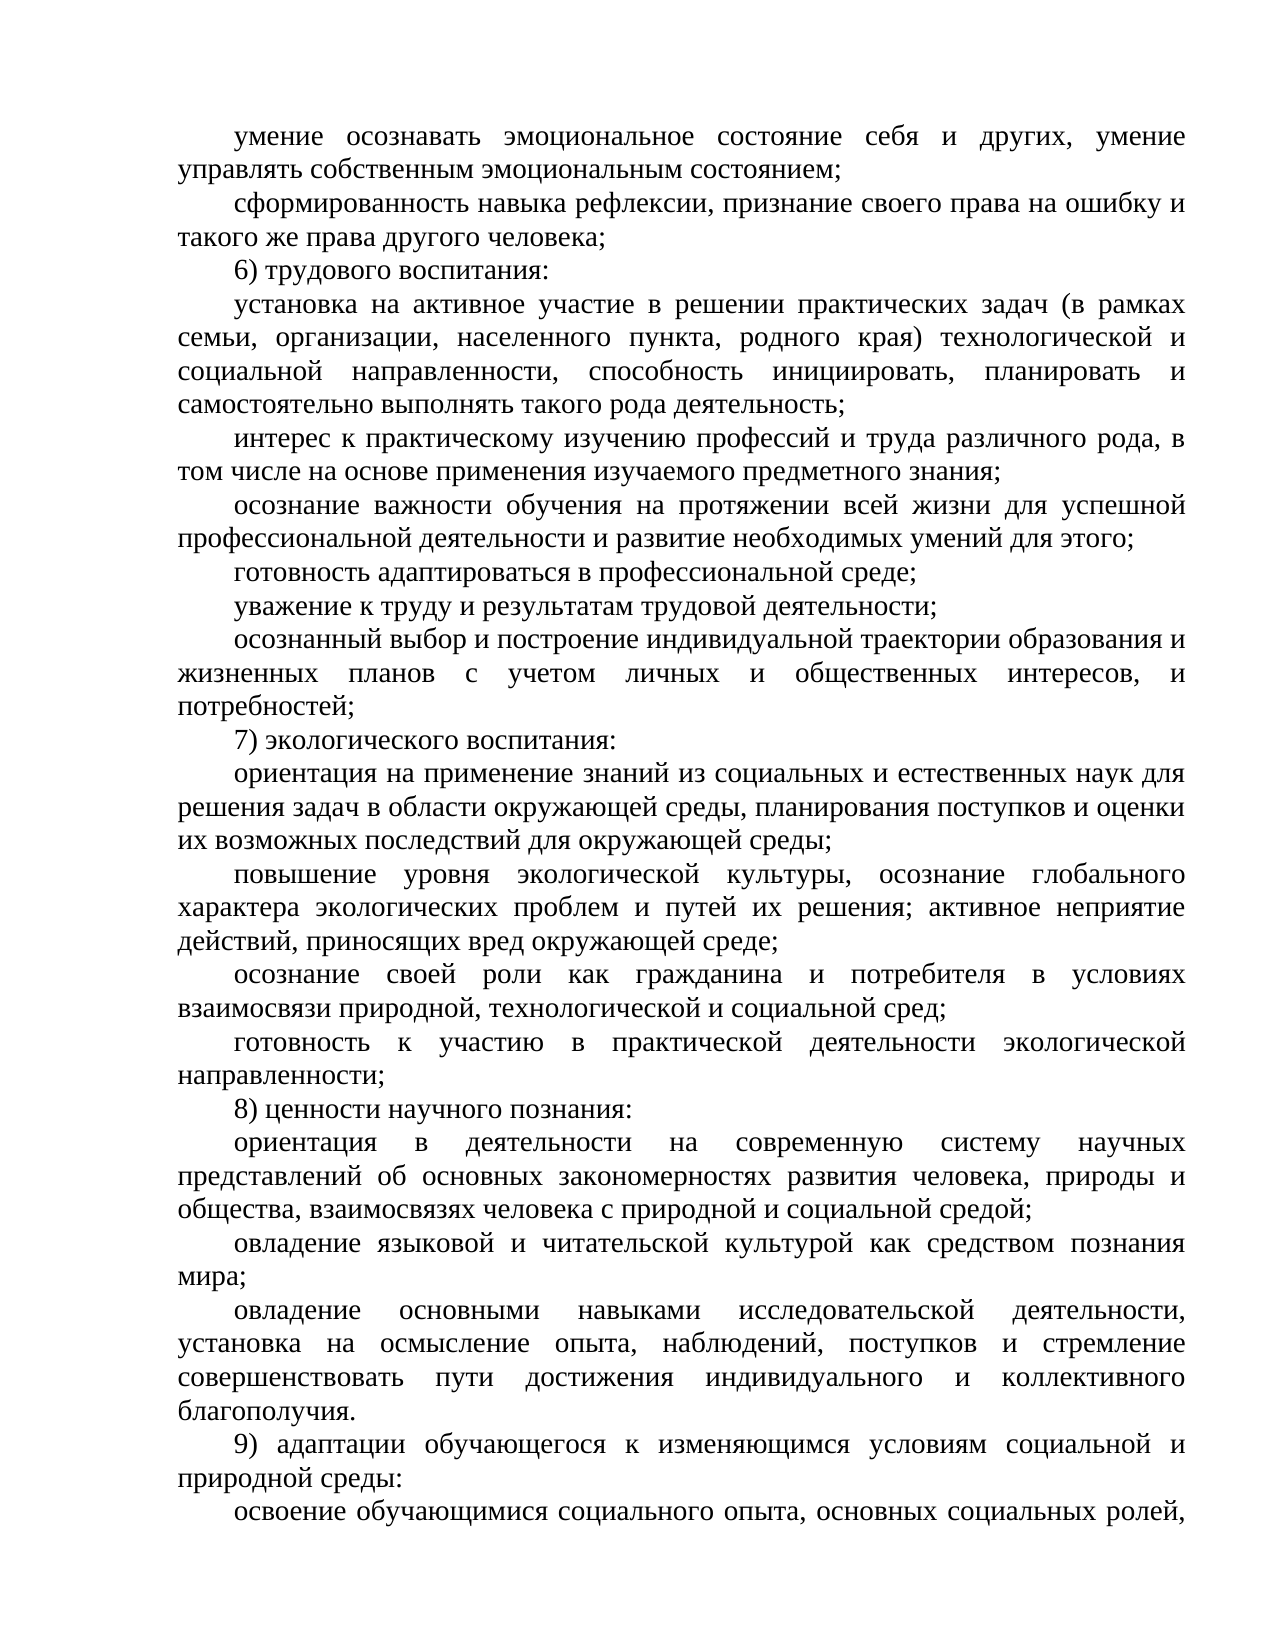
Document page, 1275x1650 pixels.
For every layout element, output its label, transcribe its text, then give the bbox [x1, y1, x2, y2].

text 9) адаптации обучающегося к изменяющимся условиям социальной и природной среды: [177, 1426, 1186, 1493]
text осознанный выбор и построение индивидуальной траектории образования и жизненных планов с учетом личных и общественных интересов, и потребностей; [177, 621, 1186, 722]
text готовность к участию в практической деятельности экологической направленности; [177, 1024, 1186, 1091]
text овладение основными навыками исследовательской деятельности, установка на осмысление опыта, наблюдений, поступков и стремление совершенствовать пути достижения индивидуального и коллективного благополучия. [177, 1292, 1186, 1426]
text сформированность навыка рефлексии, признание своего права на ошибку и такого же права другого человека; [177, 185, 1186, 252]
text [177, 1493, 1186, 1527]
text 6) трудового воспитания: [177, 252, 1186, 286]
text умение осознавать эмоциональное состояние себя и других, умение управлять собственным эмоциональным состоянием; [177, 118, 1186, 185]
text осознание своей роли как гражданина и потребителя в условиях взаимосвязи природной, технологической и социальной сред; [177, 957, 1186, 1024]
text интерес к практическому изучению профессий и труда различного рода, в том числе на основе применения изучаемого предметного знания; [177, 420, 1186, 487]
text готовность адаптироваться в профессиональной среде; [177, 554, 1186, 588]
text установка на активное участие в решении практических задач (в рамках семьи, организации, населенного пункта, родного края) технологической и социальной направленности, способность инициировать, планировать и самостоятельно выполнять такого рода деятельность; [177, 286, 1186, 420]
text овладение языковой и читательской культурой как средством познания мира; [177, 1225, 1186, 1292]
text 7) экологического воспитания: [177, 722, 1186, 755]
text уважение к труду и результатам трудовой деятельности; [177, 588, 1186, 621]
text 8) ценности научного познания: [177, 1091, 1186, 1124]
text осознание важности обучения на протяжении всей жизни для успешной профессиональной деятельности и развитие необходимых умений для этого; [177, 487, 1186, 554]
text ориентация на применение знаний из социальных и естественных наук для решения задач в области окружающей среды, планирования поступков и оценки их возможных последствий для окружающей среды; [177, 755, 1186, 856]
text повышение уровня экологической культуры, осознание глобального характера экологических проблем и путей их решения; активное неприятие действий, приносящих вред окружающей среде; [177, 856, 1186, 957]
text ориентация в деятельности на современную систему научных представлений об основных закономерностях развития человека, природы и общества, взаимосвязях человека с природной и социальной средой; [177, 1124, 1186, 1225]
